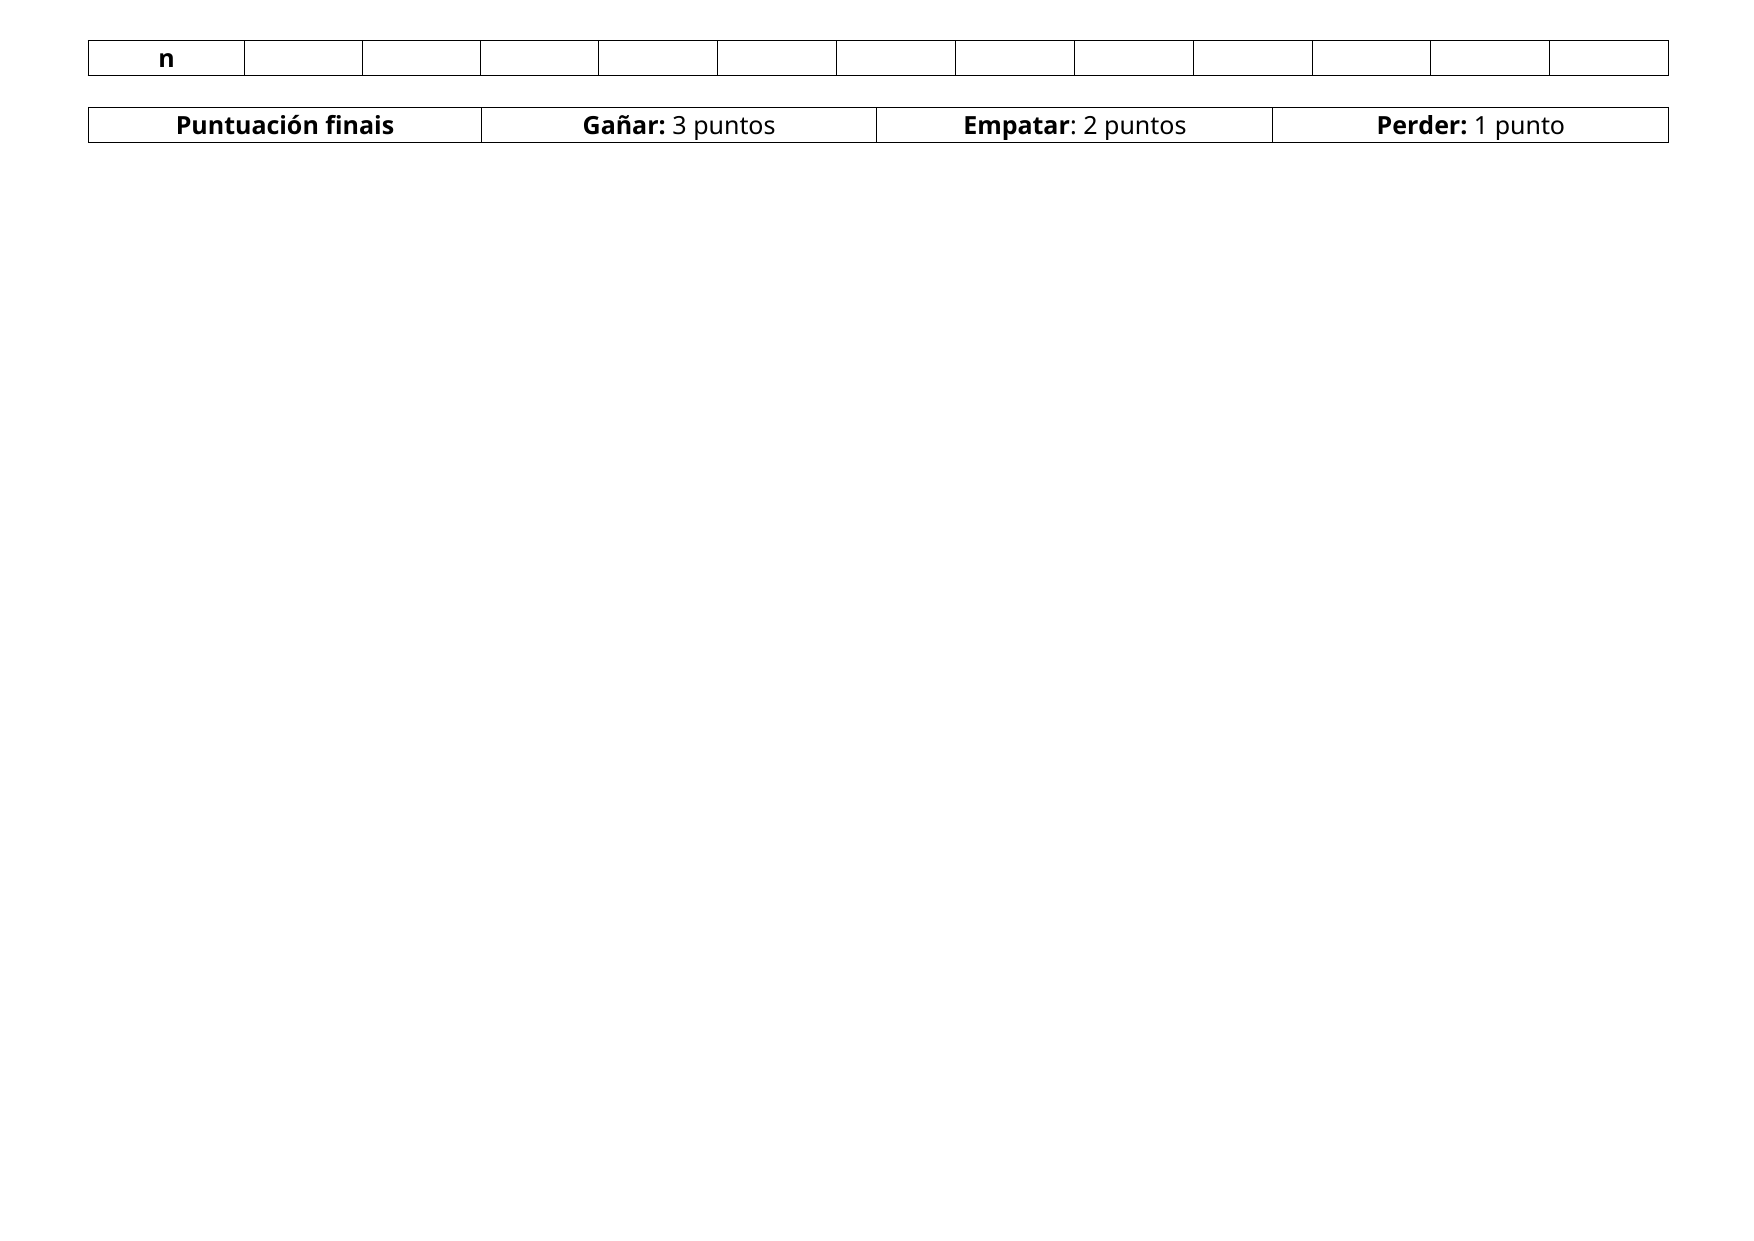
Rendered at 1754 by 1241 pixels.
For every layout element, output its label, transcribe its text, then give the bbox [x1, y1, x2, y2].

table_header Empatar: 2 puntos [877, 108, 1272, 142]
table_cell [956, 41, 1074, 75]
table_cell [1075, 41, 1193, 75]
table_cell [363, 41, 480, 75]
table_header Perder: 1 punto [1273, 108, 1668, 142]
table_cell [599, 41, 717, 75]
table_cell [245, 41, 362, 75]
table_cell [1194, 41, 1312, 75]
table_cell Puntuación [89, 41, 244, 75]
table_cell [1431, 41, 1549, 75]
table_header Puntuación finais [89, 108, 481, 142]
table_cell [1550, 41, 1668, 75]
table_cell [1313, 41, 1430, 75]
table_cell [837, 41, 955, 75]
table_cell [481, 41, 598, 75]
table_cell [718, 41, 836, 75]
table_header Gañar: 3 puntos [482, 108, 876, 142]
